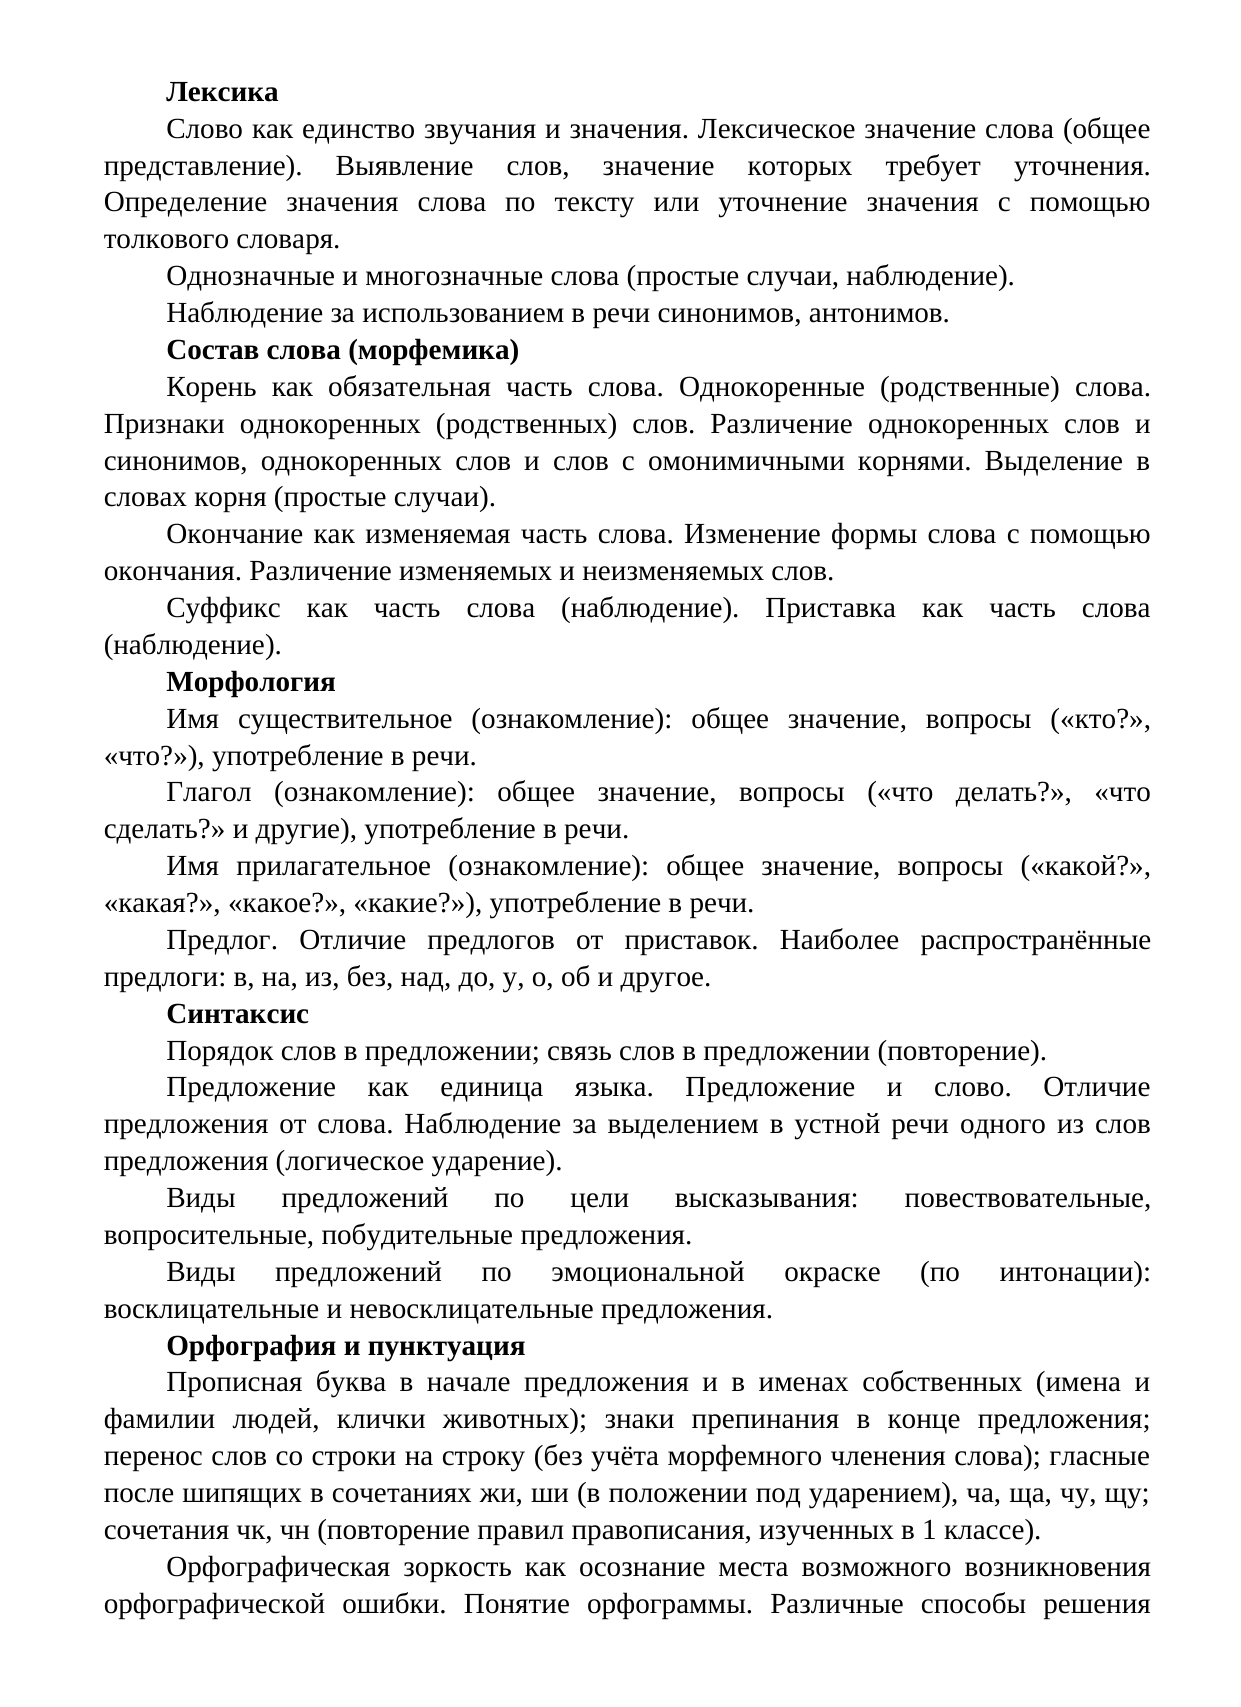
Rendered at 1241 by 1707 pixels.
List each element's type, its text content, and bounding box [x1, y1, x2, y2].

text Окончание как изменяемая часть слова. Изменение формы слова с помощью окончания. Различение изменяемых и неизменяемых слов. [103, 516, 1152, 587]
text Виды предложений по эмоциональной окраске (по интонации): восклицательные и невосклицательные предложения. [103, 1254, 1152, 1324]
text Наблюдение за использованием в речи синонимов, антонимов. [103, 295, 1152, 329]
text Орфография и пунктуация [103, 1328, 1152, 1361]
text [103, 1549, 1152, 1619]
text Предлог. Отличие предлогов от приставок. Наиболее распространённые предлоги: в, на, из, без, над, до, у, о, об и другое. [103, 922, 1152, 992]
text Имя существительное (ознакомление): общее значение, вопросы («кто?», «что?»), употребление в речи. [103, 701, 1152, 771]
text Имя прилагательное (ознакомление): общее значение, вопросы («какой?», «какая?», «какое?», «какие?»), употребление в речи. [103, 848, 1152, 919]
text Предложение как единица языка. Предложение и слово. Отличие предложения от слова. Наблюдение за выделением в устной речи одного из слов предложения (логическое ударение). [103, 1069, 1152, 1177]
text Глагол (ознакомление): общее значение, вопросы («что делать?», «что сделать?» и другие), употребление в речи. [103, 774, 1152, 845]
text Морфология [103, 664, 1152, 697]
text Слово как единство звучания и значения. Лексическое значение слова (общее представление). Выявление слов, значение которых требует уточнения. Определение значения слова по тексту или уточнение значения с помощью толкового словаря. [103, 111, 1152, 255]
text Лексика [103, 74, 1152, 107]
text Порядок слов в предложении; связь слов в предложении (повторение). [103, 1033, 1152, 1066]
text Прописная буква в начале предложения и в именах собственных (имена и фамилии людей, клички животных); знаки препинания в конце предложения; перенос слов со строки на строку (без учёта морфемного членения слова); гласные после шипящих в сочетаниях жи, ши (в положении под ударением), ча, ща, чу, щу; сочетания чк, чн (повторение правил правописания, изученных в 1 классе). [103, 1364, 1152, 1546]
text Корень как обязательная часть слова. Однокоренные (родственные) слова. Признаки однокоренных (родственных) слов. Различение однокоренных слов и синонимов, однокоренных слов и слов с омонимичными корнями. Выделение в словах корня (простые случаи). [103, 369, 1152, 513]
text Однозначные и многозначные слова (простые случаи, наблюдение). [103, 258, 1152, 292]
text Синтаксис [103, 996, 1152, 1029]
text Состав слова (морфемика) [103, 332, 1152, 366]
text Виды предложений по цели высказывания: повествовательные, вопросительные, побудительные предложения. [103, 1180, 1152, 1251]
text Суффикс как часть слова (наблюдение). Приставка как часть слова (наблюдение). [103, 590, 1152, 661]
